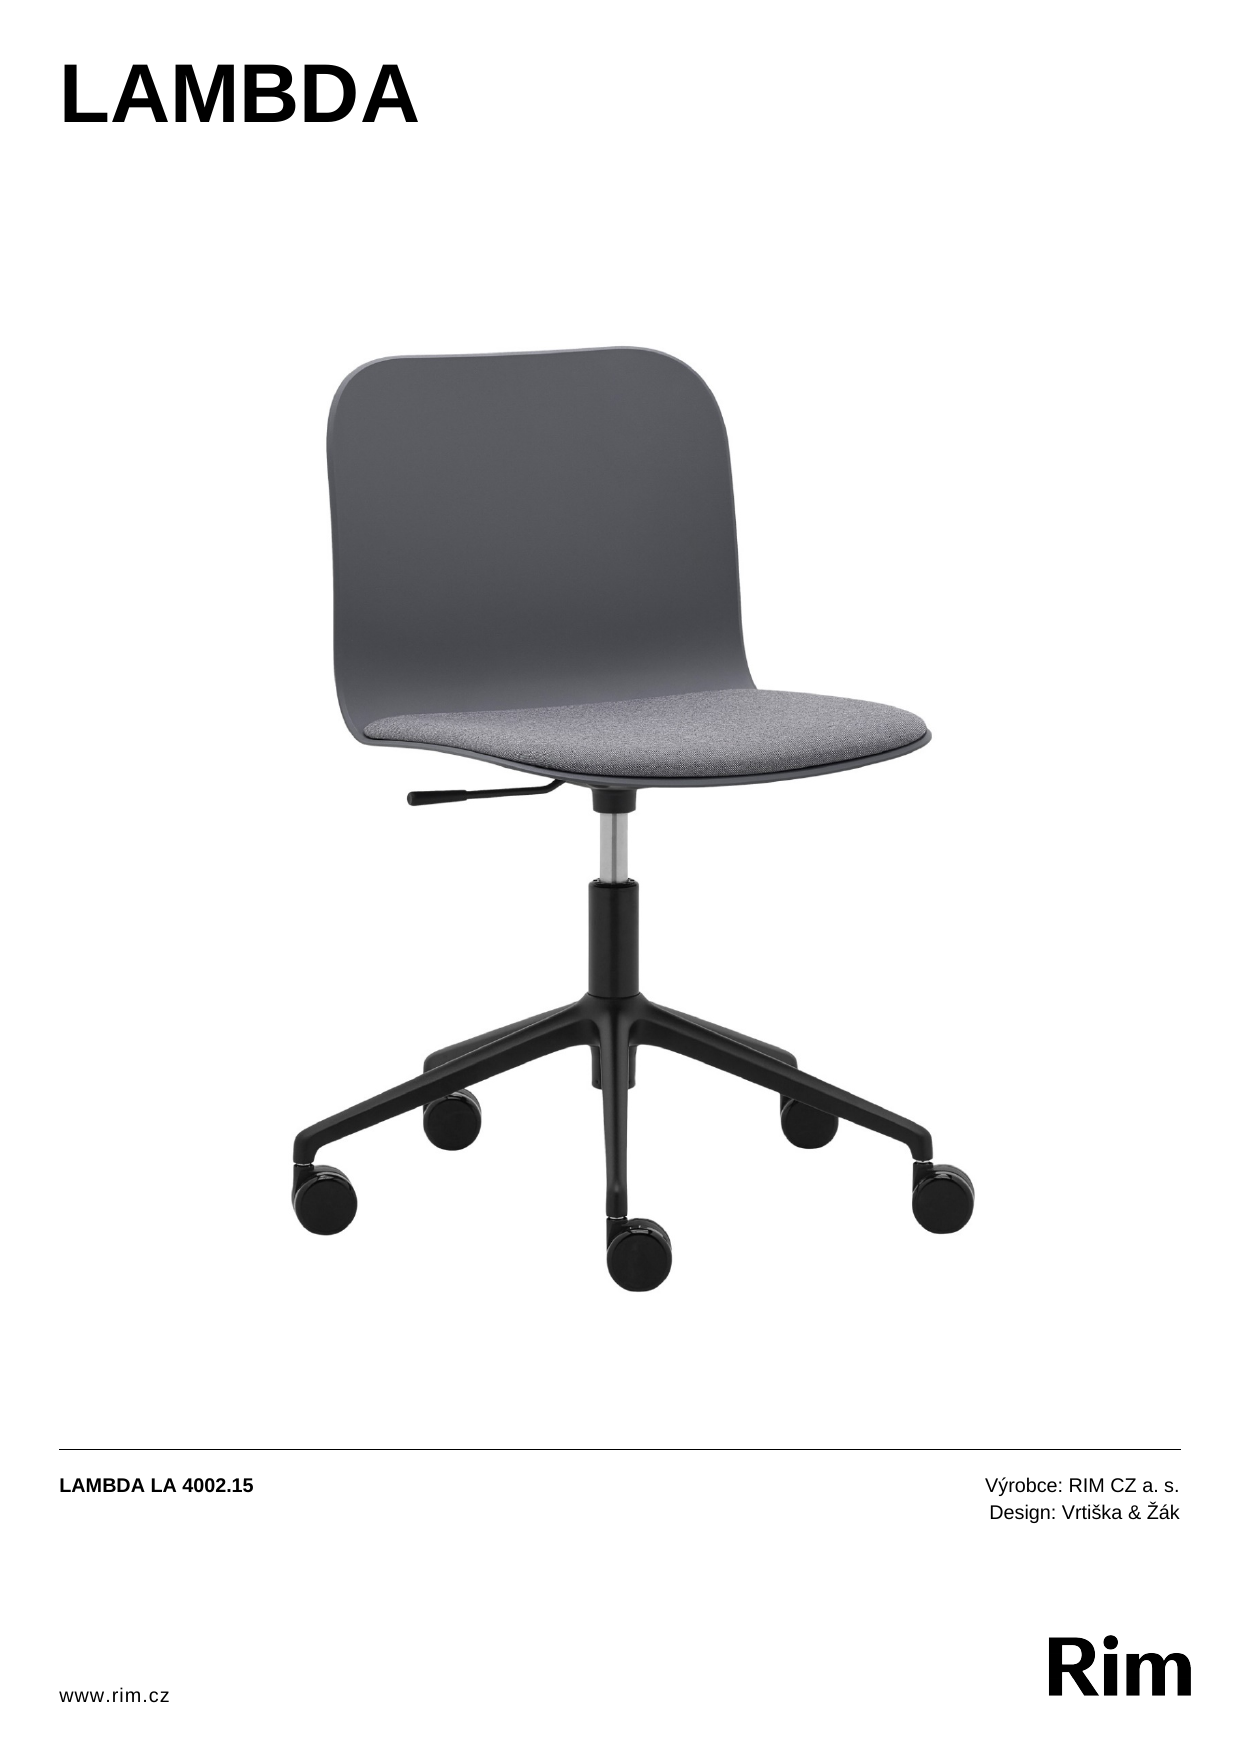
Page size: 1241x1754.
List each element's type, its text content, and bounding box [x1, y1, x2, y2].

table_header Výrobce: RIM CZ a. s. Design: Vrtiška & Žák [885, 1474, 1179, 1555]
picture [244, 264, 996, 1433]
picture [990, 1579, 1241, 1754]
text LAMBDA [59, 44, 1181, 140]
table_header LAMBDA LA 4002.15 [59, 1474, 885, 1555]
